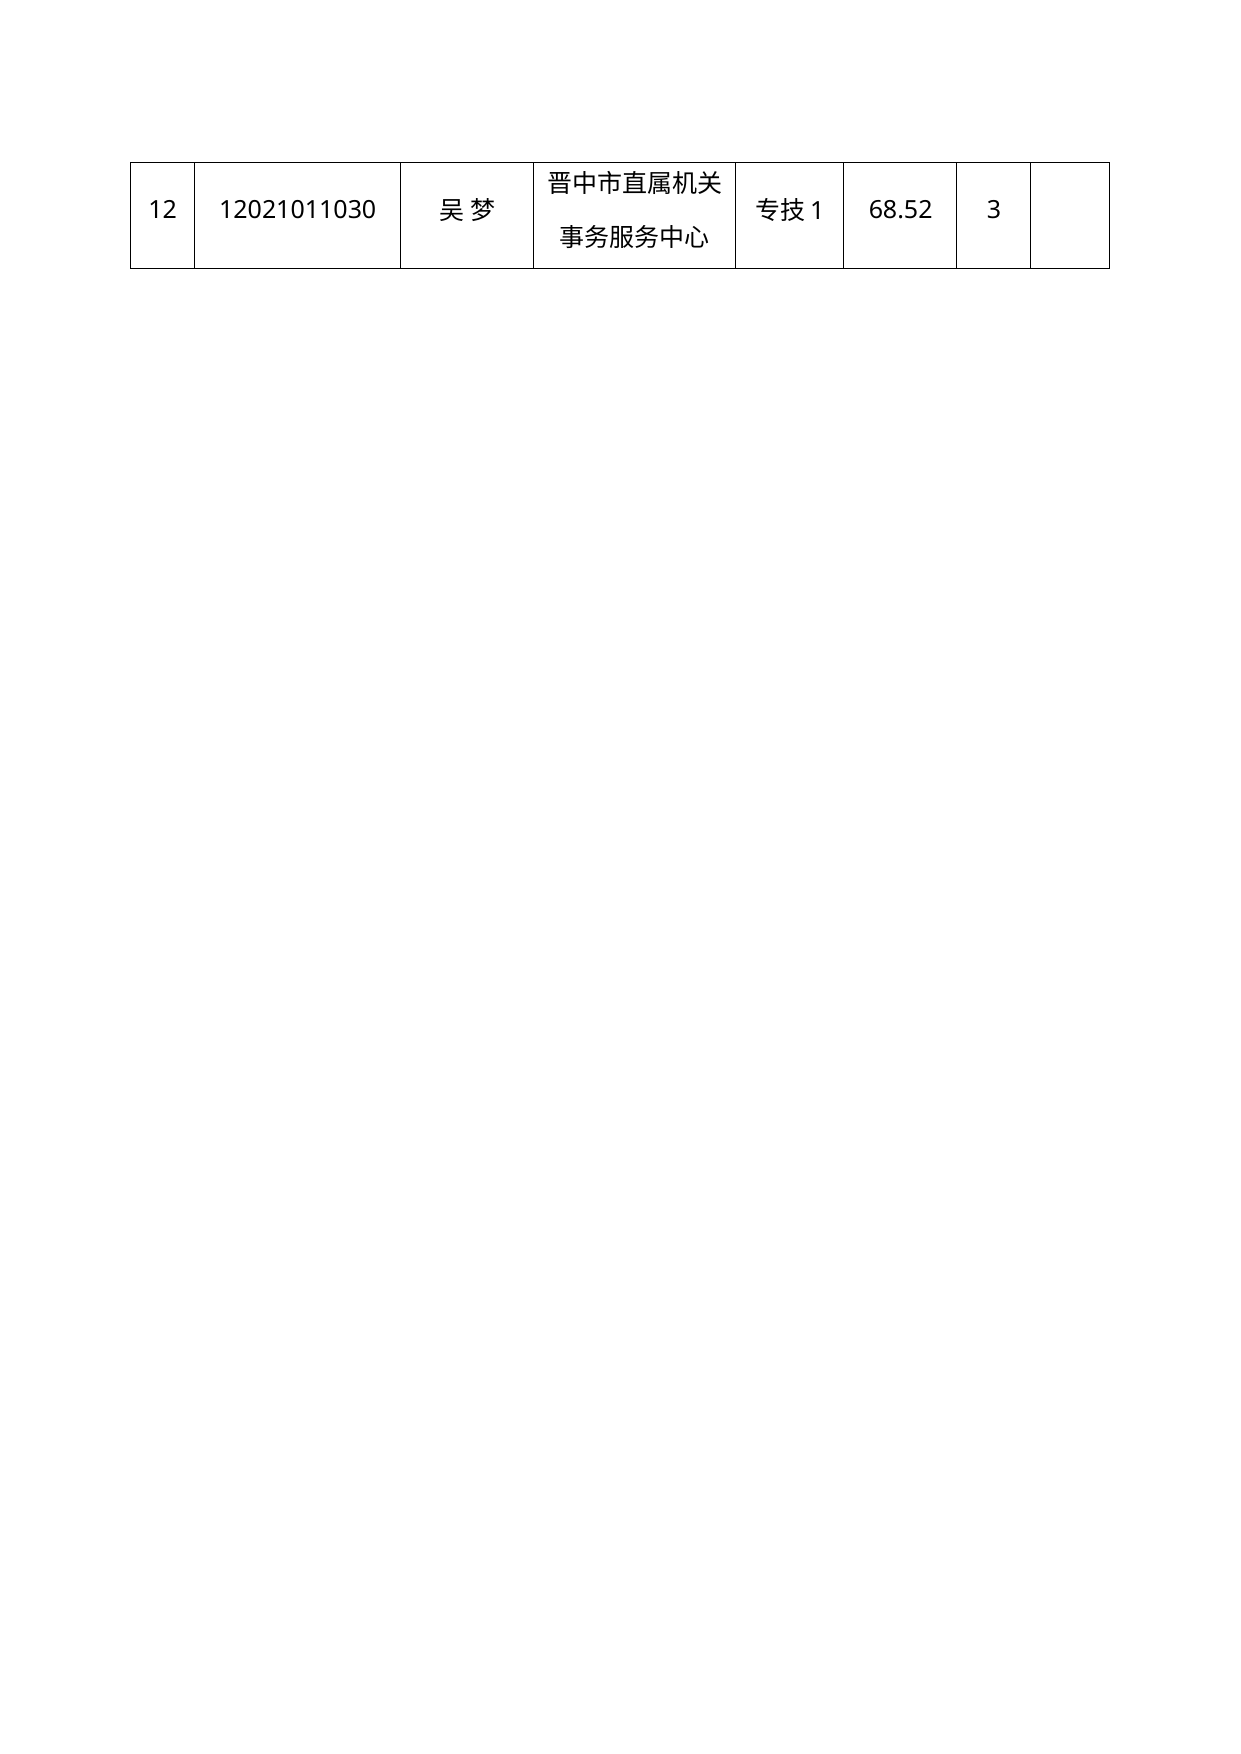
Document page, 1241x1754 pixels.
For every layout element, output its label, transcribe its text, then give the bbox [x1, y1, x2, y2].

table_cell [1031, 163, 1109, 268]
table_cell 3 [957, 163, 1030, 268]
table_cell 专技1 [736, 163, 843, 268]
table_cell 吴 梦 [401, 163, 533, 268]
table_cell 晋中市直属机关事务服务中心 [534, 163, 735, 268]
table_cell 12 [131, 163, 194, 268]
table_cell 12021011030 [195, 163, 400, 268]
table_cell 68.52 [844, 163, 956, 268]
